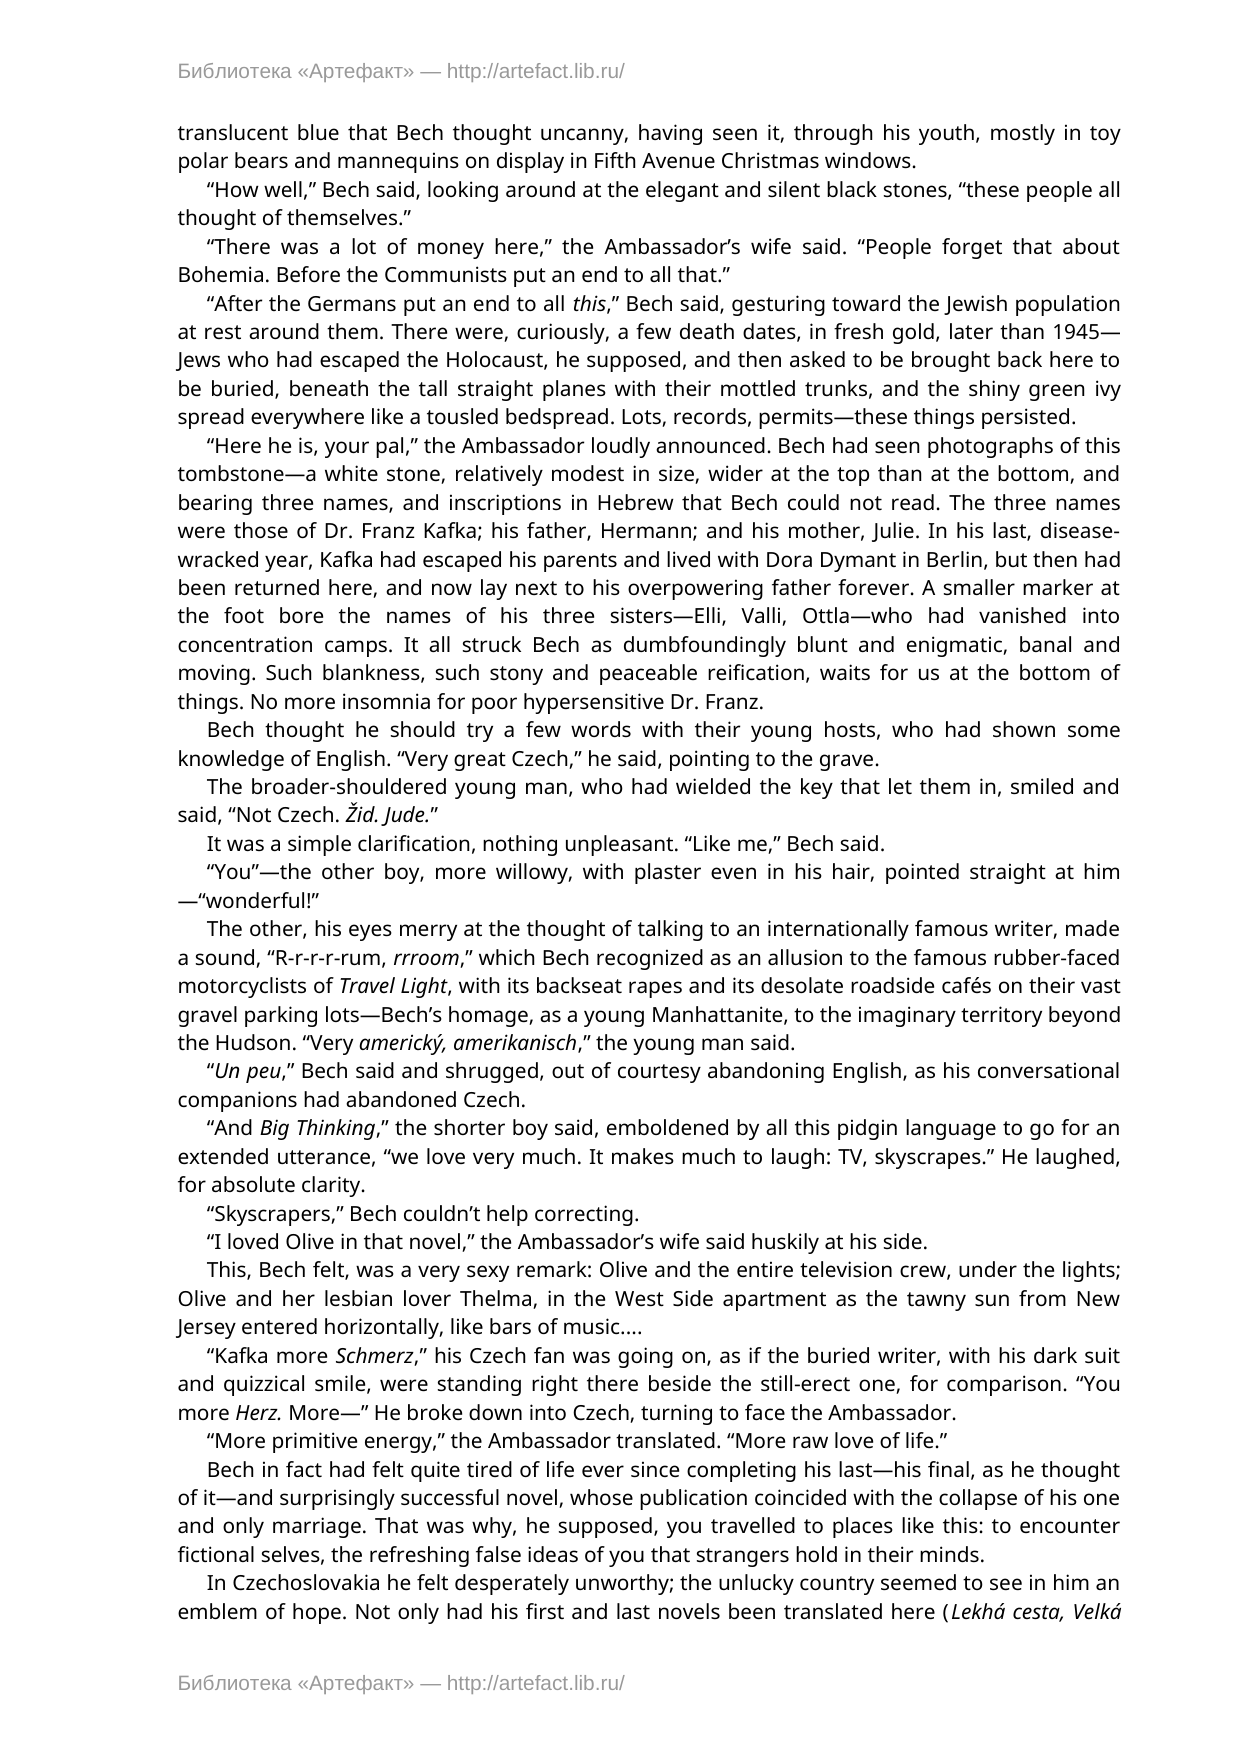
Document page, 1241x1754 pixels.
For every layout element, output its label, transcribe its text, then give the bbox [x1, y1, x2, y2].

text “More primitive energy,” the Ambassador translated. “More raw love of life.” [177, 1426, 1122, 1455]
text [177, 118, 1122, 175]
text “How well,” Bech said, looking around at the elegant and silent black stones, “these people all thought of themselves.” [177, 175, 1122, 232]
text “After the Germans put an end to all this,” Bech said, gesturing toward the Jewish population at rest around them. There were, curiously, a few death dates, in fresh gold, later than 1945—Jews who had escaped the Holocaust, he supposed, and then asked to be brought back here to be buried, beneath the tall straight planes with their mottled trunks, and the shiny green ivy spread everywhere like a tousled bedspread. Lots, records, permits—these things persisted. [177, 289, 1122, 431]
text It was a simple clarification, nothing unpleasant. “Like me,” Bech said. [177, 829, 1122, 857]
text This, Bech felt, was a very sexy remark: Olive and the entire television crew, under the lights; Olive and her lesbian lover Thelma, in the West Side apartment as the tawny sun from New Jersey entered horizontally, like bars of music.... [177, 1256, 1122, 1341]
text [177, 1568, 1122, 1625]
text The other, his eyes merry at the thought of talking to an internationally famous writer, made a sound, “R-r-r-r-rum, rrroom,” which Bech recognized as an allusion to the famous rubber-faced motorcyclists of Travel Light, with its backseat rapes and its desolate roadside cafés on their vast gravel parking lots—Bech’s homage, as a young Manhattanite, to the imaginary territory beyond the Hudson. “Very americký, amerikanisch,” the young man said. [177, 914, 1122, 1057]
text The broader-shouldered young man, who had wielded the key that let them in, smiled and said, “Not Czech. Žid. Jude.” [177, 772, 1122, 829]
text “Un peu,” Bech said and shrugged, out of courtesy abandoning English, as his conversational companions had abandoned Czech. [177, 1057, 1122, 1113]
text “You”—the other boy, more willowy, with plaster even in his hair, pointed straight at him—“wonderful!” [177, 857, 1122, 914]
text “I loved Olive in that novel,” the Ambassador’s wife said huskily at his side. [177, 1227, 1122, 1256]
text Bech in fact had felt quite tired of life ever since completing his last—his final, as he thought of it—and surprisingly successful novel, whose publication coincided with the collapse of his one and only marriage. That was why, he supposed, you travelled to places like this: to encounter fictional selves, the refreshing false ideas of you that strangers hold in their minds. [177, 1455, 1122, 1568]
text “Skyscrapers,” Bech couldn’t help correcting. [177, 1199, 1122, 1227]
text “And Big Thinking,” the shorter boy said, emboldened by all this pidgin language to go for an extended utterance, “we love very much. It makes much to laugh: TV, skyscrapes.” He laughed, for absolute clarity. [177, 1113, 1122, 1199]
text “There was a lot of money here,” the Ambassador’s wife said. “People forget that about Bohemia. Before the Communists put an end to all that.” [177, 232, 1122, 289]
text Bech thought he should try a few words with their young hosts, who had shown some knowledge of English. “Very great Czech,” he said, pointing to the grave. [177, 715, 1122, 772]
text “Here he is, your pal,” the Ambassador loudly announced. Bech had seen photographs of this tombstone—a white stone, relatively modest in size, wider at the top than at the bottom, and bearing three names, and inscriptions in Hebrew that Bech could not read. The three names were those of Dr. Franz Kafka; his father, Hermann; and his mother, Julie. In his last, disease-wracked year, Kafka had escaped his parents and lived with Dora Dymant in Berlin, but then had been returned here, and now lay next to his overpowering father forever. A smaller marker at the foot bore the names of his three sisters—Elli, Valli, Ottla—who had vanished into concentration camps. It all struck Bech as dumbfoundingly blunt and enigmatic, banal and moving. Such blankness, such stony and peaceable reification, waits for us at the bottom of things. No more insomnia for poor hypersensitive Dr. Franz. [177, 431, 1122, 715]
text “Kafka more Schmerz,” his Czech fan was going on, as if the buried writer, with his dark suit and quizzical smile, were standing right there beside the still-erect one, for comparison. “You more Herz. More—” He broke down into Czech, turning to face the Ambassador. [177, 1341, 1122, 1426]
